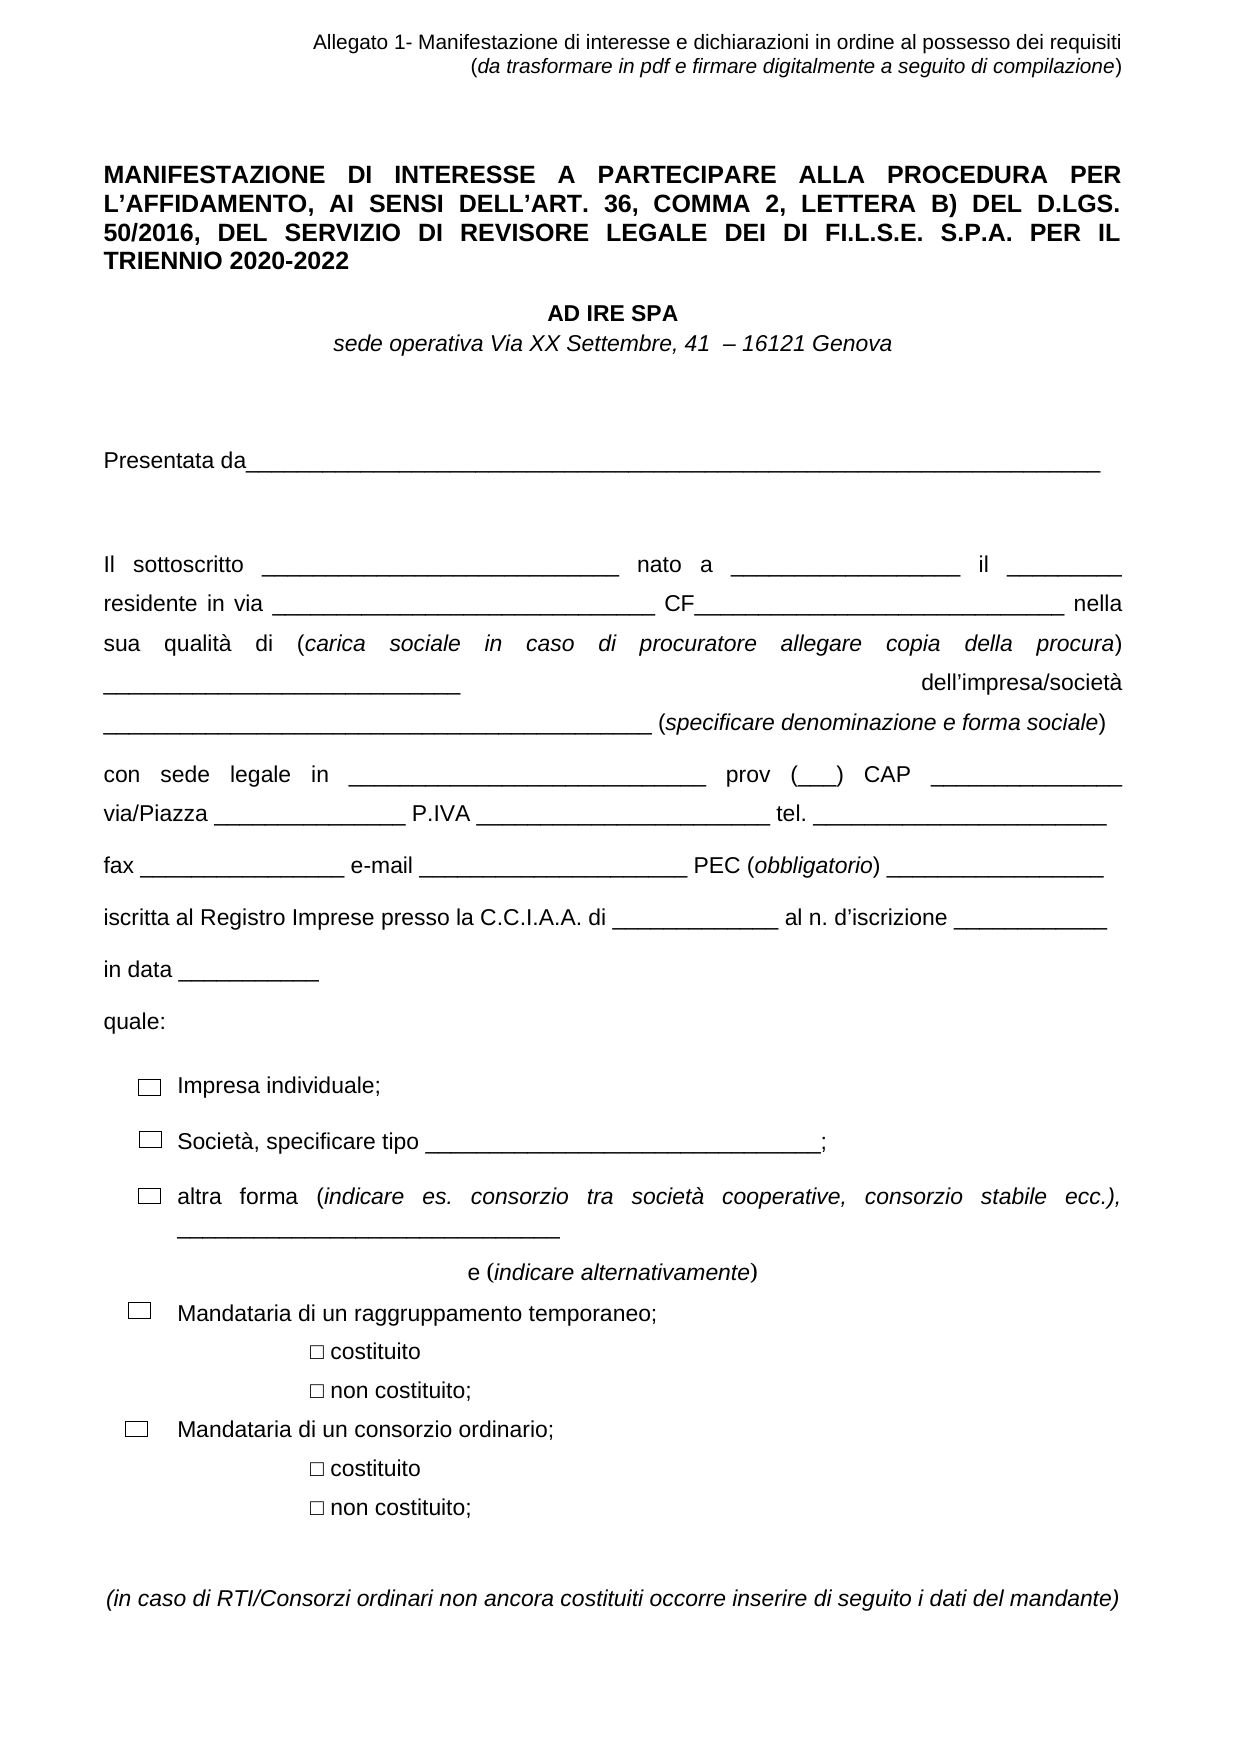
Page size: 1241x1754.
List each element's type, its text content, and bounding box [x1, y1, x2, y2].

text MANIFESTAZIONE DI INTERESSE A PARTECIPARE ALLA PROCEDURA PER L’AFFIDAMENTO, AI SENSI DELL’ART. 36, COMMA 2, LETTERA B) DEL D.LGS. 50/2016, DEL SERVIZIO DI REVISORE LEGALE DEI DI FI.L.S.E. S.P.A. PER IL TRIENNIO 2020-2022 [103, 160, 1122, 275]
text AD IRE SPA [103, 300, 1122, 326]
text Il sottoscritto ____________________________ nato a __________________ il _________ residente in via ______________________________ CF_____________________________ nella sua qualità di (carica sociale in caso di procuratore allegare copia della procura) ____________________________ dell’impresa/società ___________________________________________ (specificare denominazione e forma sociale) [103, 551, 1122, 735]
text □ costituito [251, 1455, 1122, 1481]
text in data ___________ [103, 956, 1122, 982]
text e (indicare alternativamente) [103, 1256, 1122, 1287]
text □ non costituito; [251, 1494, 1122, 1520]
text con sede legale in ____________________________ prov (___) CAP _______________ via/Piazza _______________ P.IVA _______________________ tel. _______________________ [103, 761, 1122, 826]
text Presentata da___________________________________________________________________ [103, 447, 1122, 473]
text Società, specificare tipo _______________________________; [103, 1128, 1122, 1154]
text altra forma (indicare es. consorzio tra società cooperative, consorzio stabile ecc.), ______________________________ [177, 1183, 1122, 1239]
text Mandataria di un consorzio ordinario; [103, 1416, 1122, 1442]
text □ non costituito; [251, 1377, 1122, 1403]
text quale: [103, 1008, 1122, 1034]
text Impresa individuale; [103, 1072, 1122, 1099]
text fax ________________ e-mail _____________________ PEC (obbligatorio) _________________ [103, 852, 1122, 878]
text (in caso di RTI/Consorzi ordinari non ancora costituiti occorre inserire di seguito i dati del mandante) [103, 1584, 1122, 1611]
text Mandataria di un raggruppamento temporaneo; [103, 1299, 1122, 1326]
text □ costituito [251, 1338, 1122, 1365]
text iscritta al Registro Imprese presso la C.C.I.A.A. di _____________ al n. d’iscrizione ____________ [103, 904, 1122, 930]
text sede operativa Via XX Settembre, 41 – 16121 Genova [103, 330, 1122, 357]
